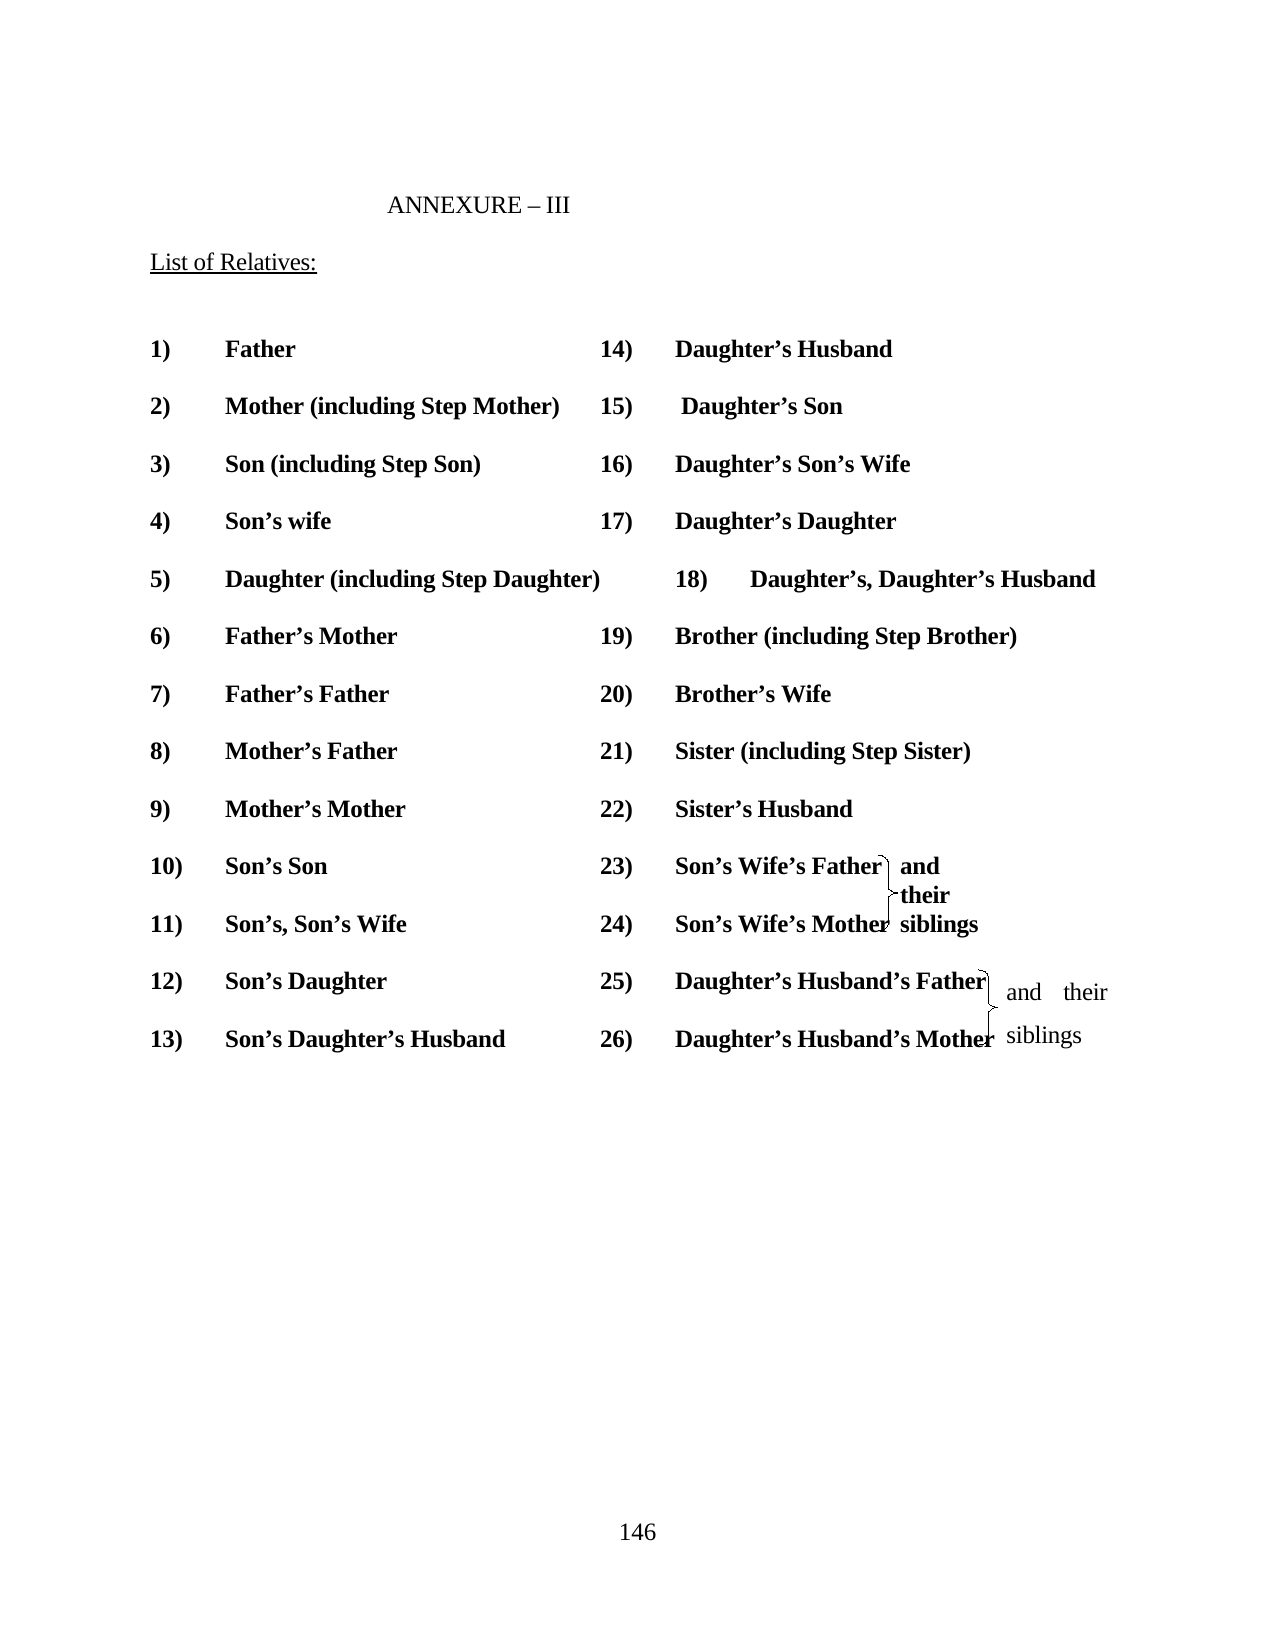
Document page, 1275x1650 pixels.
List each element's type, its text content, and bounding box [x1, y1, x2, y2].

text 1) Father 14) Daughter’s Husband [150, 334, 1125, 362]
text 6) Father’s Mother 19) Brother (including Step Brother) [150, 621, 1125, 650]
text 9) Mother’s Mother 22) Sister’s Husband [150, 794, 1125, 822]
text 10) Son’s Son 23) Son’s Wife’s Father and [150, 851, 1125, 880]
text 13) Son’s Daughter’s Husband 26) Daughter’s Husband’s Mother [150, 1024, 1162, 1052]
text ANNEXURE – III [375, 190, 1125, 219]
text 2) Mother (including Step Mother) 15) Daughter’s Son [150, 391, 1125, 420]
text 4) Son’s wife 17) Daughter’s Daughter [150, 506, 1125, 535]
text 7) Father’s Father 20) Brother’s Wife [150, 679, 1125, 707]
text List of Relatives: [150, 247, 1125, 276]
text 8) Mother’s Father 21) Sister (including Step Sister) [150, 736, 1125, 765]
text 11) Son’s, Son’s Wife 24) Son’s Wife’s Mother siblings [150, 909, 1125, 937]
text 3) Son (including Step Son) 16) Daughter’s Son’s Wife [150, 449, 1125, 477]
text their [150, 880, 1125, 909]
text 12) Son’s Daughter 25) Daughter’s Husband’s Father [150, 966, 1125, 995]
text 5) Daughter (including Step Daughter) 18) Daughter’s, Daughter’s Husband [150, 564, 1125, 592]
